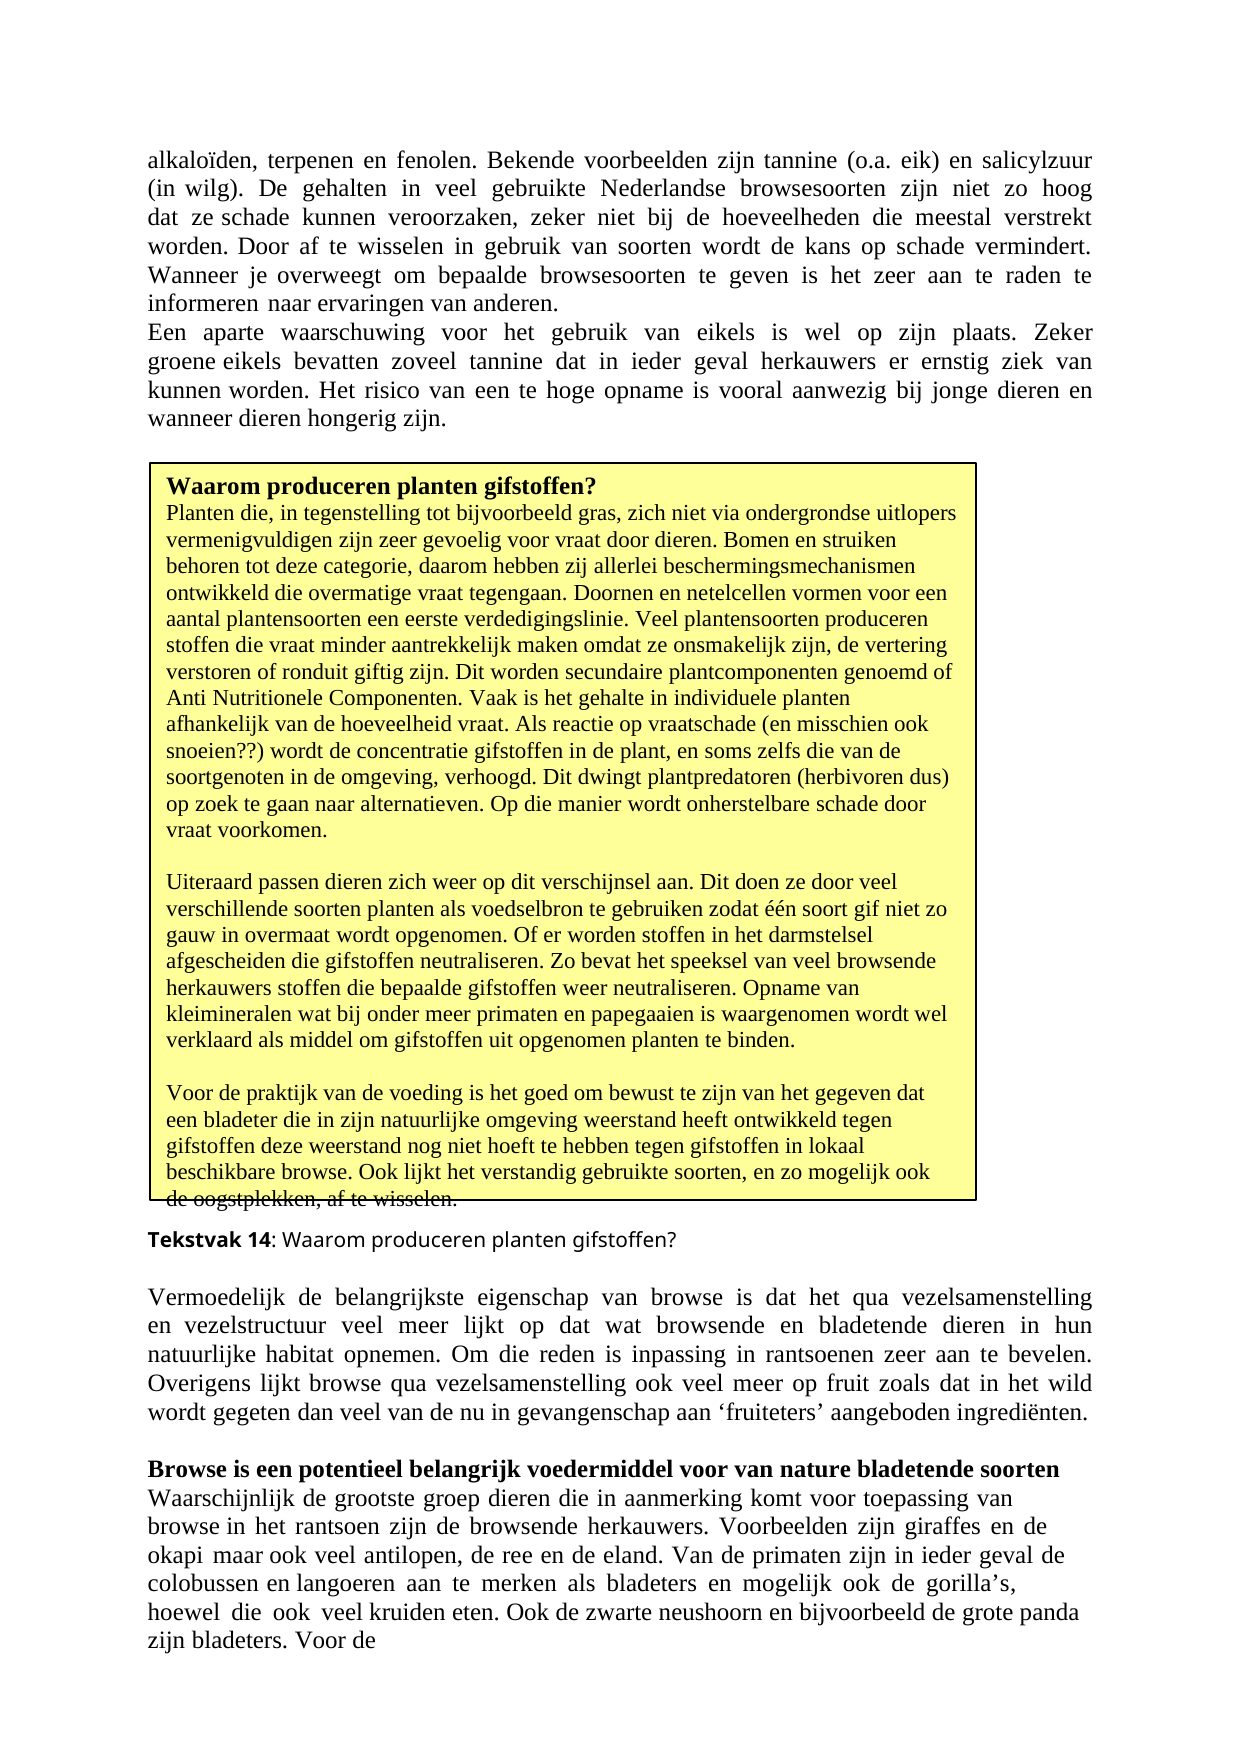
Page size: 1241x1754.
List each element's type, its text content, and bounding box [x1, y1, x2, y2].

text Tekstvak 14: Waarom produceren planten gifstoffen? [147, 1225, 1105, 1253]
subtitle Waarom produceren planten gifstoffen? [166, 471, 1105, 500]
text Uiteraard passen dieren zich weer op dit verschijnsel aan. Dit doen ze door veel verschillende soorten planten als voedselbron te gebruiken zodat één soort gif niet zo gauw in overmaat wordt opgenomen. Of er worden stoffen in het darmstelsel afgescheiden die gifstoffen neutraliseren. Zo bevat het speeksel van veel browsende herkauwers stoffen die bepaalde gifstoffen weer neutraliseren. Opname van kleimineralen wat bij onder meer primaten en papegaaien is waargenomen wordt wel verklaard als middel om gifstoffen uit opgenomen planten te binden. [166, 868, 955, 1053]
text vermenigvuldigen zijn zeer gevoelig voor vraat door dieren. Bomen en struiken behoren tot deze categorie, daarom hebben zij allerlei beschermingsmechanismen ontwikkeld die overmatige vraat tegengaan. Doornen en netelcellen vormen voor een aantal plantensoorten een eerste verdedigingslinie. Veel plantensoorten produceren stoffen die vraat minder aantrekkelijk maken omdat ze onsmakelijk zijn, de vertering verstoren of ronduit giftig zijn. Dit worden secundaire plantcomponenten genoemd of Anti Nutritionele Componenten. Vaak is het gehalte in individuele planten afhankelijk van de hoeveelheid vraat. Als reactie op vraatschade (en misschien ook snoeien??) wordt de concentratie gifstoffen in de plant, en soms zelfs die van de soortgenoten in de omgeving, verhoogd. Dit dwingt plantpredatoren (herbivoren dus) op zoek te gaan naar alternatieven. Op die manier wordt onherstelbare schade door vraat voorkomen. [166, 526, 958, 842]
text Voor de praktijk van de voeding is het goed om bewust te zijn van het gegeven dat een bladeter die in zijn natuurlijke omgeving weerstand heeft ontwikkeld tegen gifstoffen deze weerstand nog niet hoeft te hebben tegen gifstoffen in lokaal beschikbare browse. Ook lijkt het verstandig gebruikte soorten, en zo mogelijk ook de oogstplekken, af te wisselen. [166, 1079, 953, 1211]
text Vermoedelijk de belangrijkste eigenschap van browse is dat het qua vezelsamenstelling en vezelstructuur veel meer lijkt op dat wat browsende en bladetende dieren in hun natuurlijke habitat opnemen. Om die reden is inpassing in rantsoenen zeer aan te bevelen. Overigens lijkt browse qua vezelsamenstelling ook veel meer op fruit zoals dat in het wild wordt gegeten dan veel van de nu in gevangenschap aan ‘fruiteters’ aangeboden ingrediënten. [147, 1282, 1093, 1425]
text alkaloïden, terpenen en fenolen. Bekende voorbeelden zijn tannine (o.a. eik) en salicylzuur (in wilg). De gehalten in veel gebruikte Nederlandse browsesoorten zijn niet zo hoog dat ze schade kunnen veroorzaken, zeker niet bij de hoeveelheden die meestal verstrekt worden. Door af te wisselen in gebruik van soorten wordt de kans op schade vermindert. Wanneer je overweegt om bepaalde browsesoorten te geven is het zeer aan te raden te informeren naar ervaringen van anderen. [147, 145, 1092, 317]
text Planten die, in tegenstelling tot bijvoorbeeld gras, zich niet via ondergrondse uitlopers [166, 500, 1105, 526]
text Browse is een potentieel belangrijk voedermiddel voor van nature bladetende soorten Waarschijnlijk de grootste groep dieren die in aanmerking komt voor toepassing van browse in het rantsoen zijn de browsende herkauwers. Voorbeelden zijn giraffes en de okapi maar ook veel antilopen, de ree en de eland. Van de primaten zijn in ieder geval de colobussen en langoeren aan te merken als bladeters en mogelijk ook de gorilla’s, hoewel die ook veel kruiden eten. Ook de zwarte neushoorn en bijvoorbeeld de grote panda zijn bladeters. Voor de [147, 1455, 1093, 1654]
text Een aparte waarschuwing voor het gebruik van eikels is wel op zijn plaats. Zeker groene eikels bevatten zoveel tannine dat in ieder geval herkauwers er ernstig ziek van kunnen worden. Het risico van een te hoge opname is vooral aanwezig bij jonge dieren en wanneer dieren hongerig zijn. [147, 317, 1093, 432]
